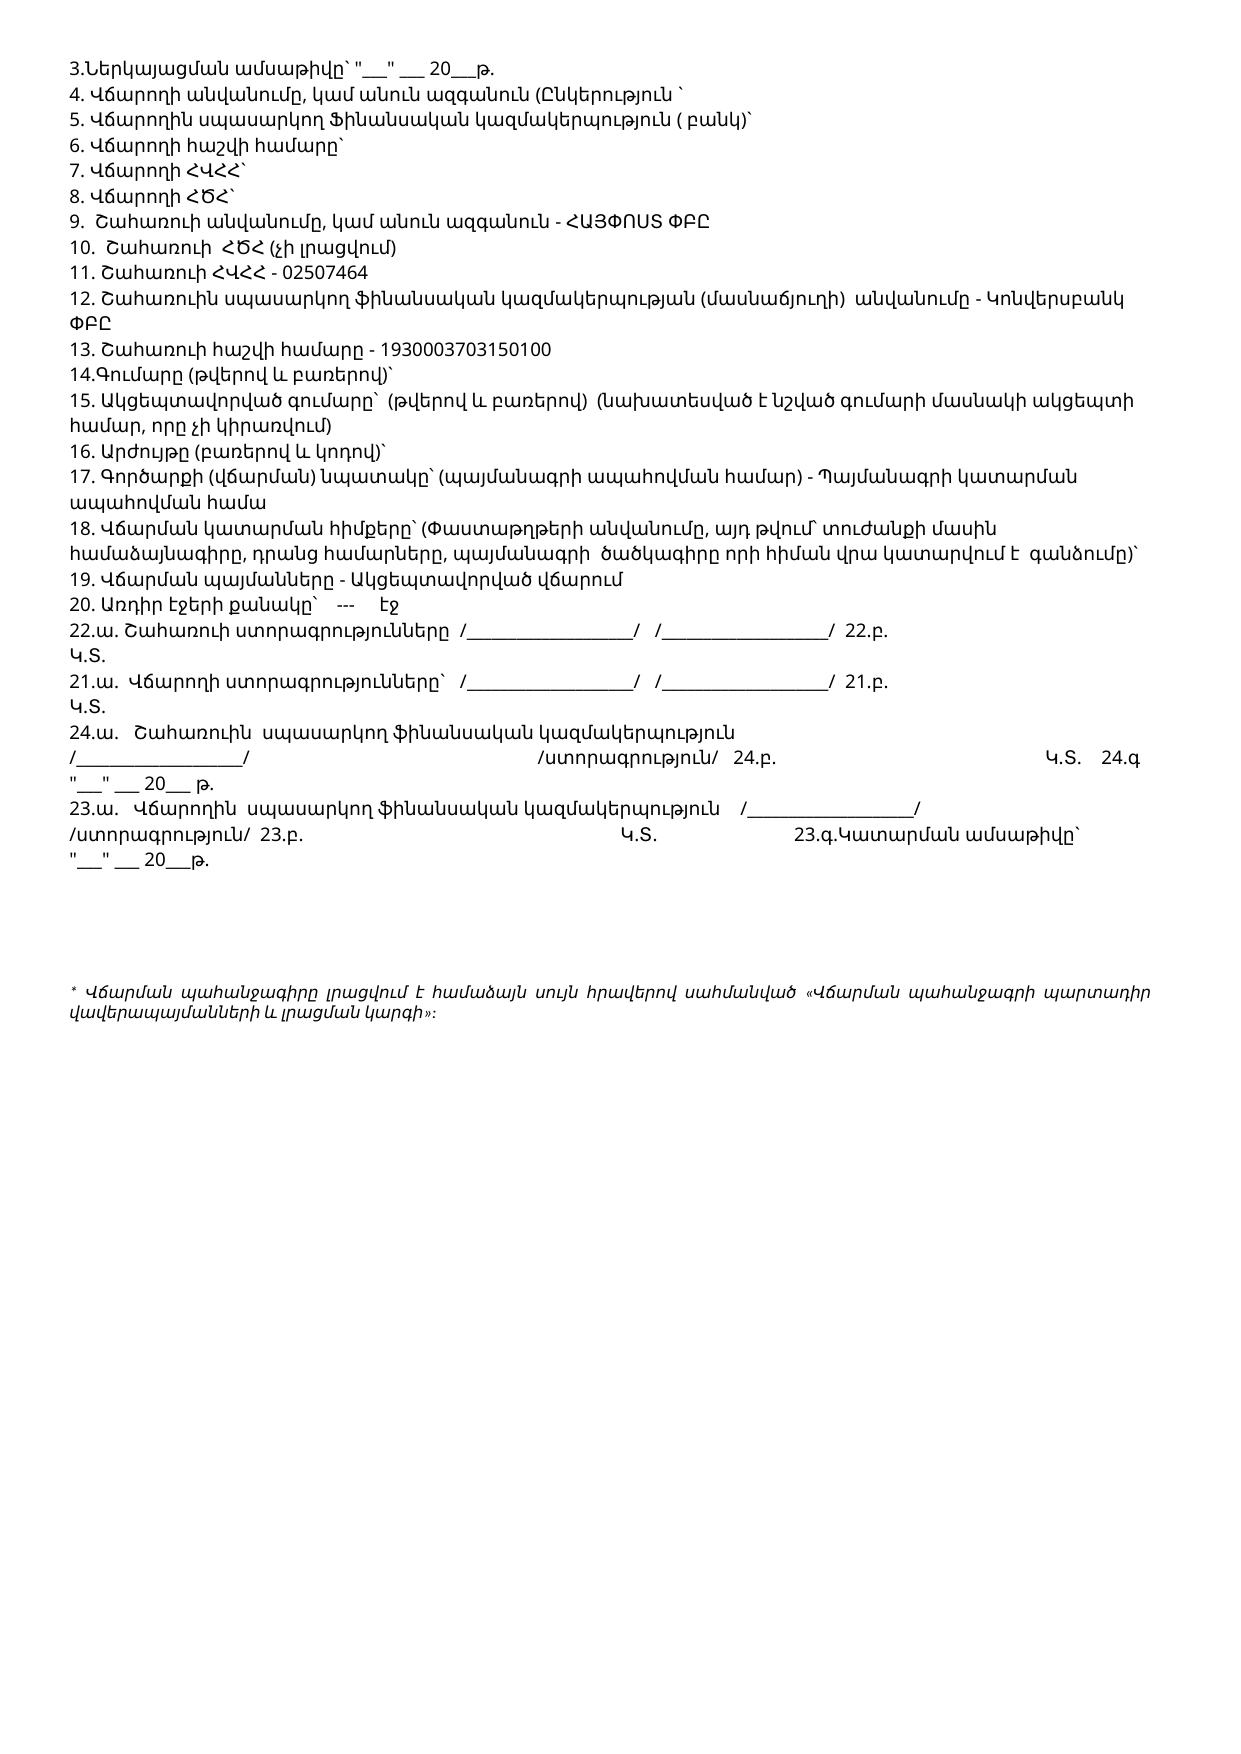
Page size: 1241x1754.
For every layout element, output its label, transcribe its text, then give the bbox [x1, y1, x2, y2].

text * Վճարման պահանջագիրը լրացվում է համաձայն սույն հրավերով սահմանված «Վճարման պահանջագրի պարտադիր վավերապայմանների և լրացման կարգի»: [69, 982, 1152, 1023]
